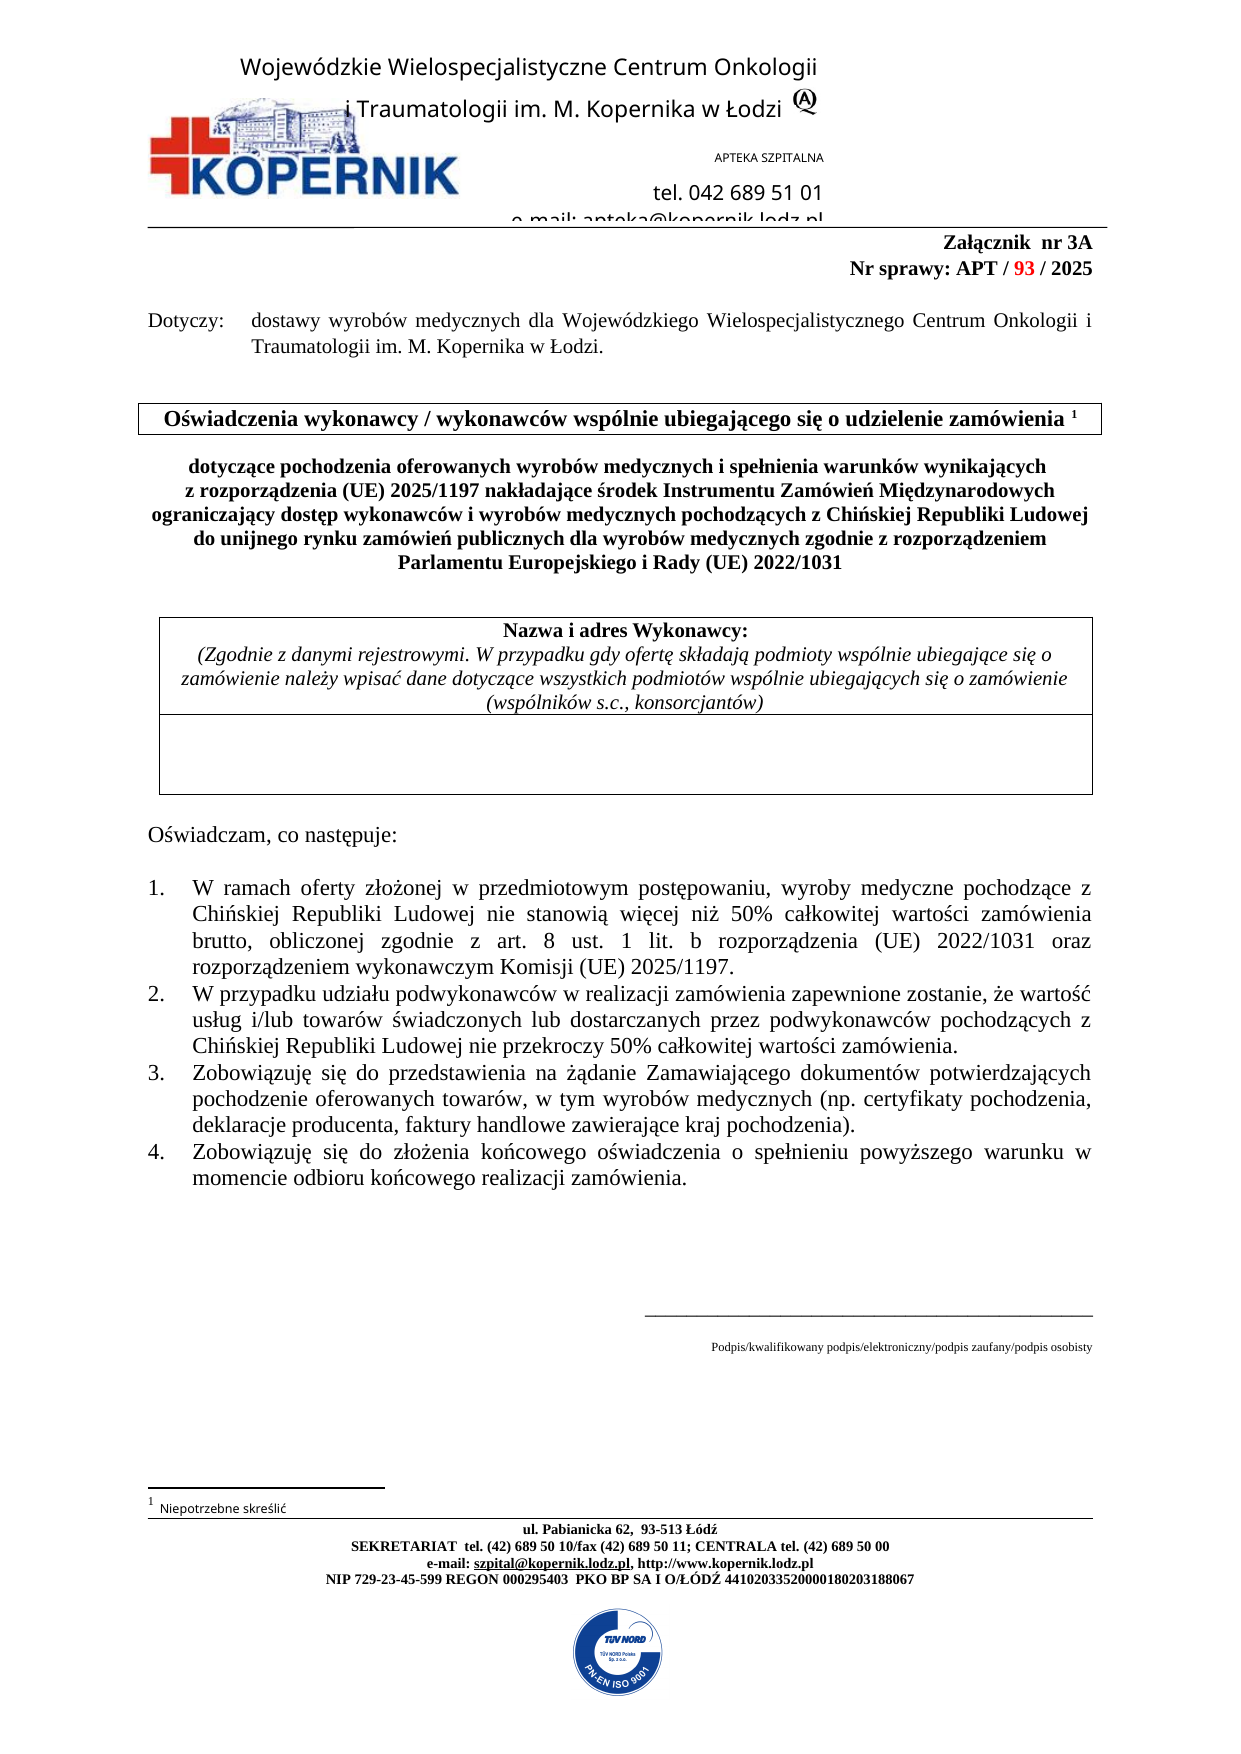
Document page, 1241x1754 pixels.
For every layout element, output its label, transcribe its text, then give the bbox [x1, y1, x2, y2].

list Zobowiązuję się do złożenia końcowego oświadczenia o spełnieniu powyższego warunku w momencie odbioru końcowego realizacji zamówienia. [148, 1138, 1093, 1190]
table_cell [160, 715, 1092, 794]
text Oświadczenia wykonawcy / wykonawców wspólnie ubiegającego się o udzielenie zamówienia [139, 404, 1101, 434]
picture [570, 1604, 670, 1700]
picture [788, 82, 824, 118]
table_header Nazwa i adres Wykonawcy: (Zgodnie z danymi rejestrowymi. W przypadku gdy ofertę składają podmioty wspólnie ubiegające się o zamówienie należy wpisać dane dotyczące wszystkich podmiotów wspólnie ubiegających się o zamówienie (wspólników s.c., konsorcjantów) [160, 618, 1092, 714]
text Dotyczy: dostawy wyrobów medycznych dla Wojewódzkiego Wielospecjalistycznego Centrum Onkologii i Traumatologii im. M. Kopernika w Łodzi. [148, 308, 1093, 358]
list W przypadku udziału podwykonawców w realizacji zamówienia zapewnione zostanie, że wartość usług i/lub towarów świadczonych lub dostarczanych przez podwykonawców pochodzących z Chińskiej Republiki Ludowej nie przekroczy 50% całkowitej wartości zamówienia. [148, 979, 1093, 1059]
list Zobowiązuję się do przedstawienia na żądanie Zamawiającego dokumentów potwierdzających pochodzenie oferowanych towarów, w tym wyrobów medycznych (np. certyfikaty pochodzenia, deklaracje producenta, faktury handlowe zawierające kraj pochodzenia). [148, 1059, 1093, 1138]
text Oświadczam, co następuje: [148, 821, 1093, 848]
list W ramach oferty złożonej w przedmiotowym postępowaniu, wyroby medyczne pochodzące z Chińskiej Republiki Ludowej nie stanowią więcej niż 50% całkowitej wartości zamówienia brutto, obliczonej zgodnie z art. 8 ust. 1 lit. b rozporządzenia (UE) 2022/1031 oraz rozporządzeniem wykonawczym Komisji (UE) 2025/1197. [148, 874, 1093, 979]
text ___________________________________________ [148, 1294, 1093, 1319]
text Załącznik nr 3A [369, 72, 1093, 254]
text Nr sprawy: APT / 93 / 2025 [369, 256, 1093, 280]
text dotyczące pochodzenia oferowanych wyrobów medycznych i spełnienia warunków wynikających z rozporządzenia (UE) 2025/1197 nakładające środek Instrumentu Zamówień Międzynarodowych ograniczający dostęp wykonawców i wyrobów medycznych pochodzących z Chińskiej Republiki Ludowej do unijnego rynku zamówień publicznych dla wyrobów medycznych zgodnie z rozporządzeniem Parlamentu Europejskiego i Rady (UE) 2022/1031 [148, 454, 1093, 574]
text Podpis/kwalifikowany podpis/elektroniczny/podpis zaufany/podpis osobisty [148, 1339, 1093, 1354]
picture [147, 98, 369, 199]
